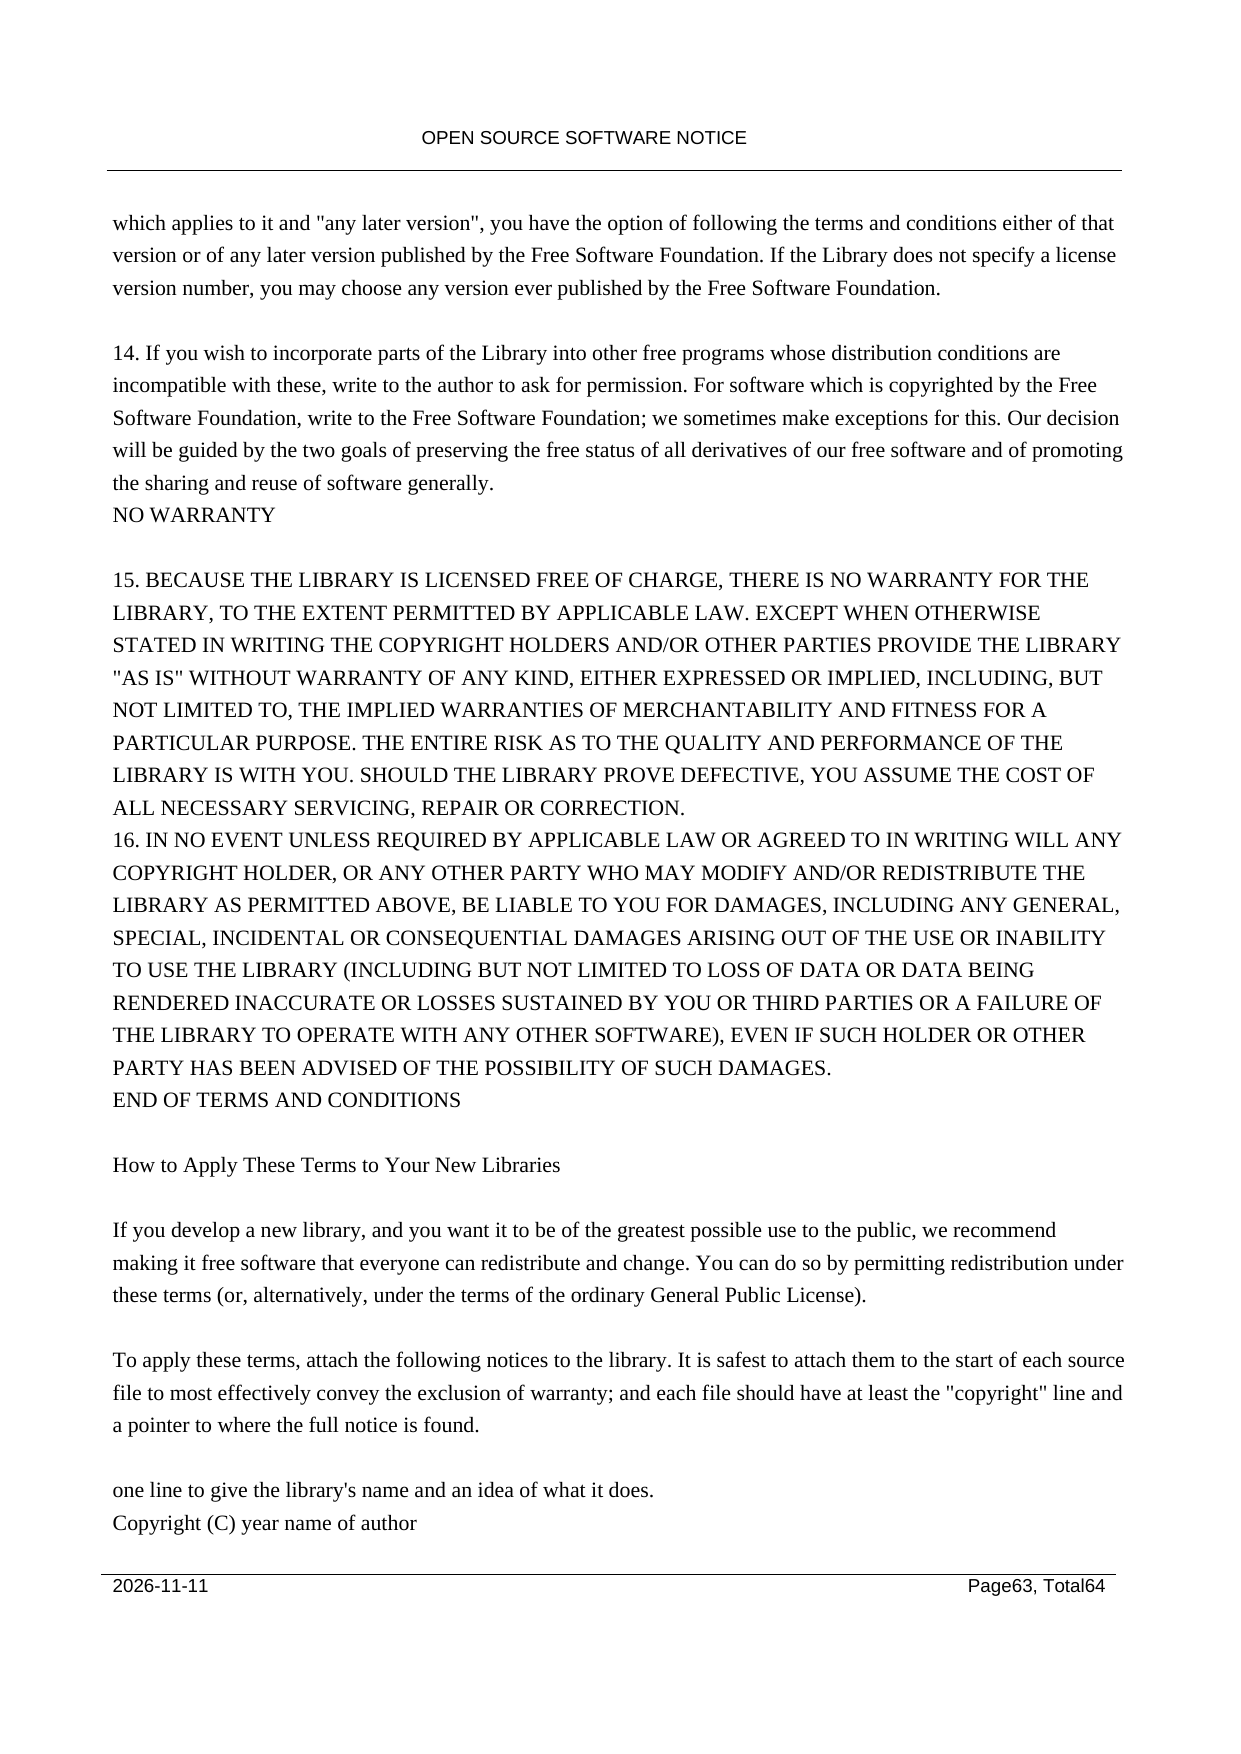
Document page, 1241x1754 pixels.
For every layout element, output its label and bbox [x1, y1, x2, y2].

text [112, 206, 1128, 1539]
